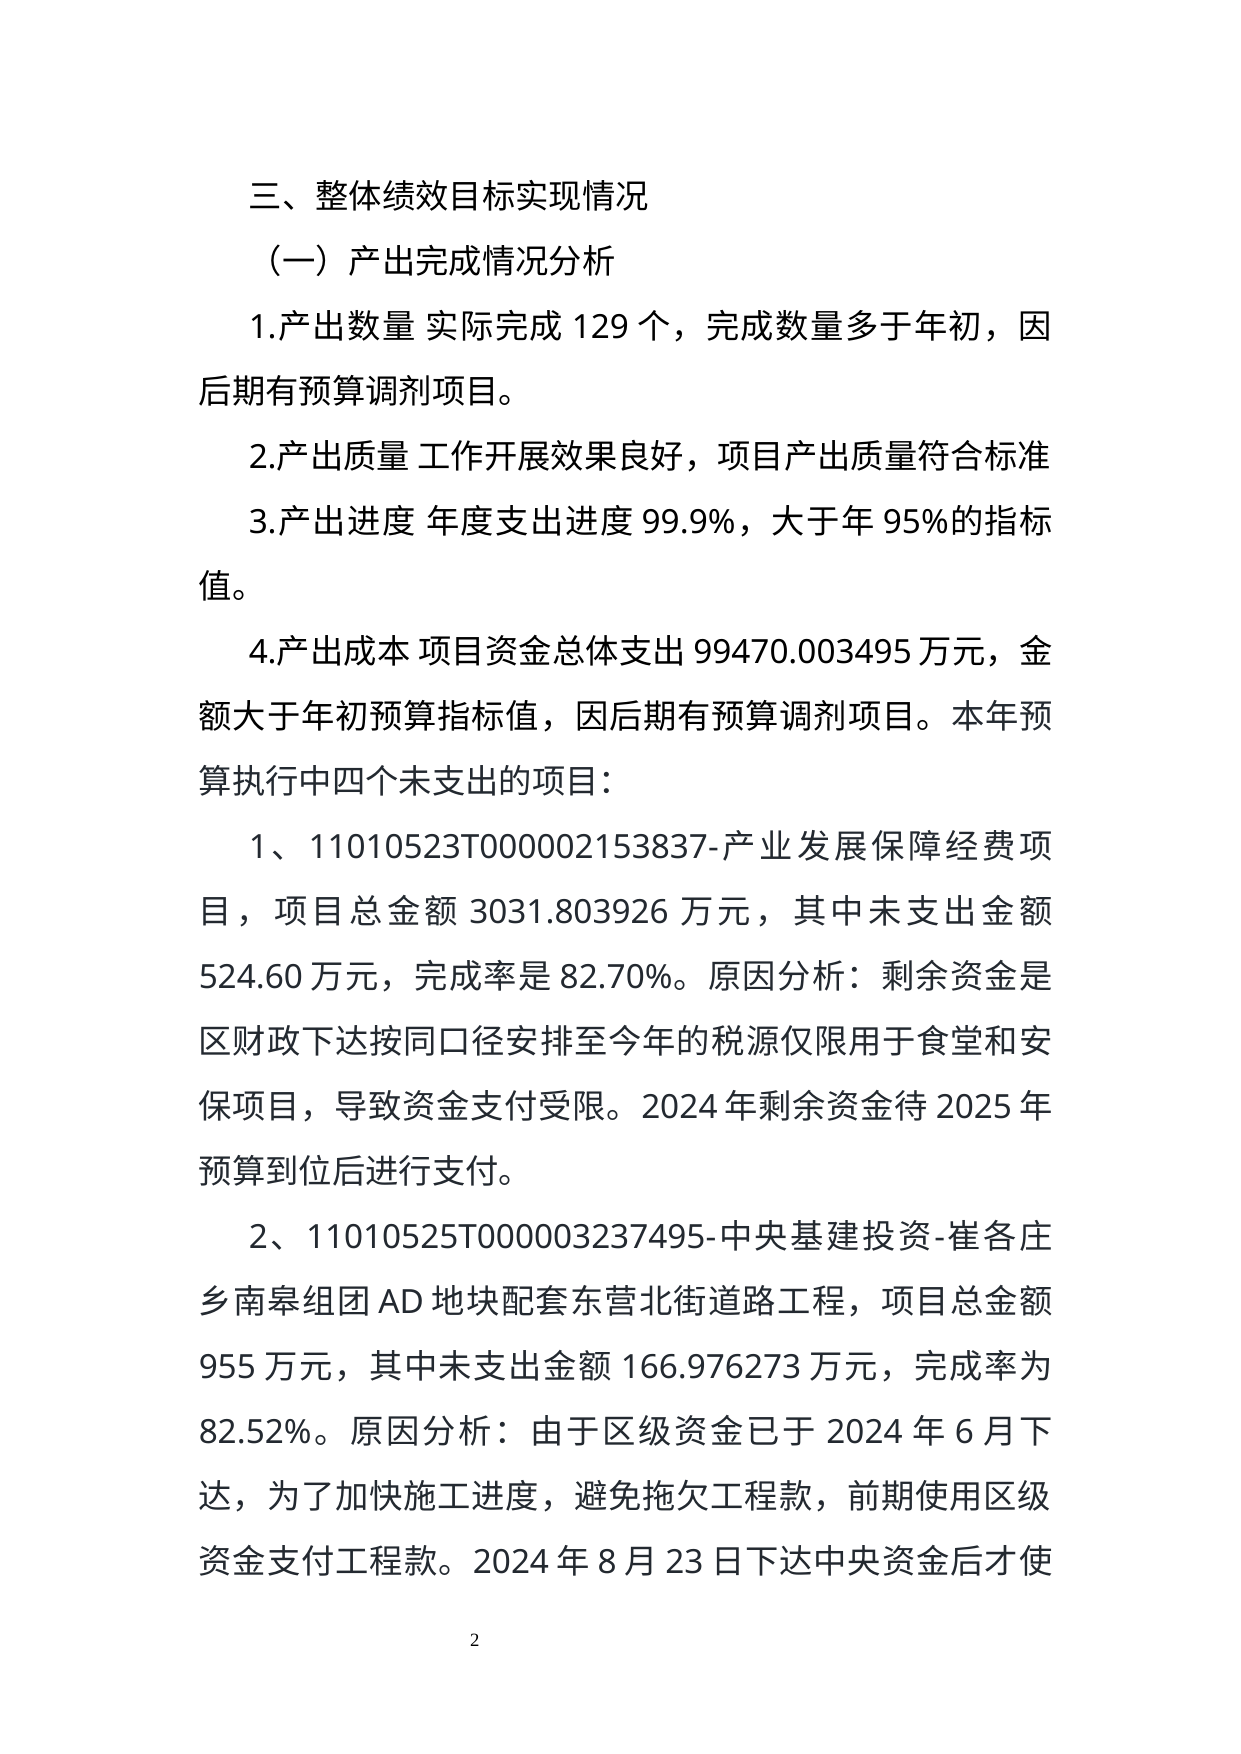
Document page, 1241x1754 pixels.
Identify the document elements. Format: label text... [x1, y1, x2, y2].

text 3.产出进度 年度支出进度99.9%，大于年95%的指标值。 [198, 487, 1053, 617]
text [198, 1202, 1053, 1592]
text 2.产出质量 工作开展效果良好，项目产出质量符合标准 [198, 422, 1053, 487]
text 4.产出成本 项目资金总体支出99470.003495万元，金额大于年初预算指标值，因后期有预算调剂项目。本年预算执行中四个未支出的项目： [198, 617, 1053, 812]
text 三、整体绩效目标实现情况 [198, 162, 1053, 227]
text （一）产出完成情况分析 [198, 227, 1053, 292]
text 1、11010523T000002153837-产业发展保障经费项目，项目总金额3031.803926万元，其中未支出金额524.60万元，完成率是82.70%。原因分析：剩余资金是区财政下达按同口径安排至今年的税源仅限用于食堂和安保项目，导致资金支付受限。2024年剩余资金待2025年预算到位后进行支付。 [198, 812, 1053, 1202]
text 1.产出数量 实际完成129个，完成数量多于年初，因后期有预算调剂项目。 [198, 292, 1053, 422]
